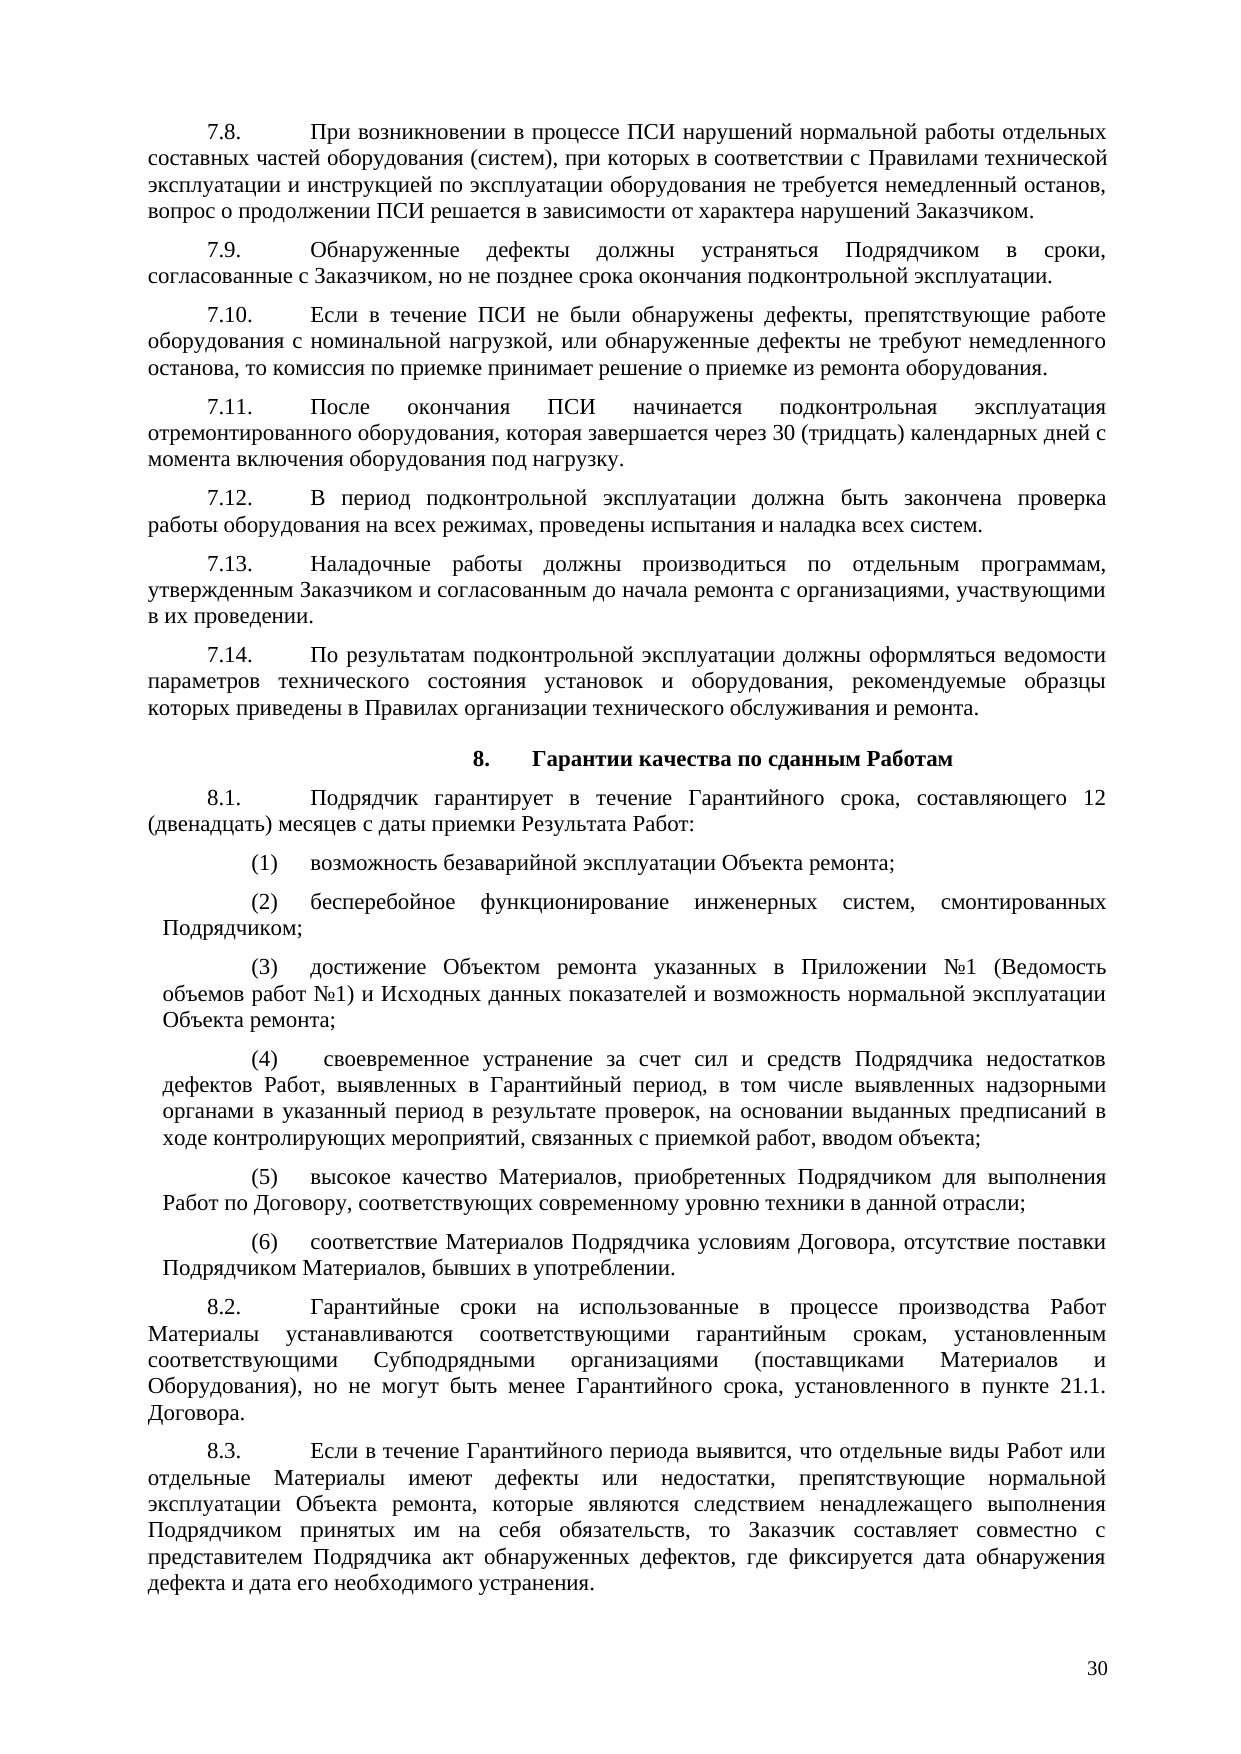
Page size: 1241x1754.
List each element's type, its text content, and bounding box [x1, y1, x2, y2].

text Подрядчик гарантирует в течение Гарантийного срока, составляющего 12 (двенадцать) месяцев с даты приемки Результата Работ: [148, 784, 1107, 837]
text При возникновении в процессе ПСИ нарушений нормальной работы отдельных составных частей оборудования (систем), при которых в соответствии с Правилами технической эксплуатации и инструкцией по эксплуатации оборудования не требуется немедленный останов, вопрос о продолжении ПСИ решается в зависимости от характера нарушений Заказчиком. [148, 118, 1107, 223]
text Наладочные работы должны производиться по отдельным программам, утвержденным Заказчиком и согласованным до начала ремонта с организациями, участвующими в их проведении. [148, 549, 1107, 629]
text В период подконтрольной эксплуатации должна быть закончена проверка работы оборудования на всех режимах, проведены испытания и наладка всех систем. [148, 484, 1107, 537]
text Если в течение ПСИ не были обнаружены дефекты, препятствующие работе оборудования с номинальной нагрузкой, или обнаруженные дефекты не требуют немедленного останова, то комиссия по приемке принимает решение о приемке из ремонта оборудования. [148, 301, 1107, 380]
text соответствие Материалов Подрядчика условиям Договора, отсутствие поставки Подрядчиком Материалов, бывших в употреблении. [162, 1228, 1107, 1281]
text своевременное устранение за счет сил и средств Подрядчика недостатков дефектов Работ, выявленных в Гарантийный период, в том числе выявленных надзорными органами в указанный период в результате проверок, на основании выданных предписаний в ходе контролирующих мероприятий, связанных с приемкой работ, вводом объекта; [162, 1045, 1107, 1150]
text После окончания ПСИ начинается подконтрольная эксплуатация отремонтированного оборудования, которая завершается через 30 (тридцать) календарных дней с момента включения оборудования под нагрузку. [148, 393, 1107, 472]
text Обнаруженные дефекты должны устраняться Подрядчиком в сроки, согласованные с Заказчиком, но не позднее срока окончания подконтрольной эксплуатации. [148, 236, 1107, 289]
text возможность безаварийной эксплуатации Объекта ремонта; [162, 849, 1107, 876]
text высокое качество Материалов, приобретенных Подрядчиком для выполнения Работ по Договору, соответствующих современному уровню техники в данной отрасли; [162, 1163, 1107, 1216]
text Гарантии качества по сданным Работам [443, 745, 1107, 772]
text Если в течение Гарантийного периода выявится, что отдельные виды Работ или отдельные Материалы имеют дефекты или недостатки, препятствующие нормальной эксплуатации Объекта ремонта, которые являются следствием ненадлежащего выполнения Подрядчиком принятых им на себя обязательств, то Заказчик составляет совместно с представителем Подрядчика акт обнаруженных дефектов, где фиксируется дата обнаружения дефекта и дата его необходимого устранения. [148, 1437, 1107, 1596]
text Гарантийные сроки на использованные в процессе производства Работ Материалы устанавливаются соответствующими гарантийным срокам, установленным соответствующими Субподрядными организациями (поставщиками Материалов и Оборудования), но не могут быть менее Гарантийного срока, установленного в пункте 21.1. Договора. [148, 1293, 1107, 1425]
text бесперебойное функционирование инженерных систем, смонтированных Подрядчиком; [162, 888, 1107, 941]
text достижение Объектом ремонта указанных в Приложении №1 (Ведомость объемов работ №1) и Исходных данных показателей и возможность нормальной эксплуатации Объекта ремонта; [162, 953, 1107, 1032]
text По результатам подконтрольной эксплуатации должны оформляться ведомости параметров технического состояния установок и оборудования, рекомендуемые образцы которых приведены в Правилах организации технического обслуживания и ремонта. [148, 641, 1107, 720]
